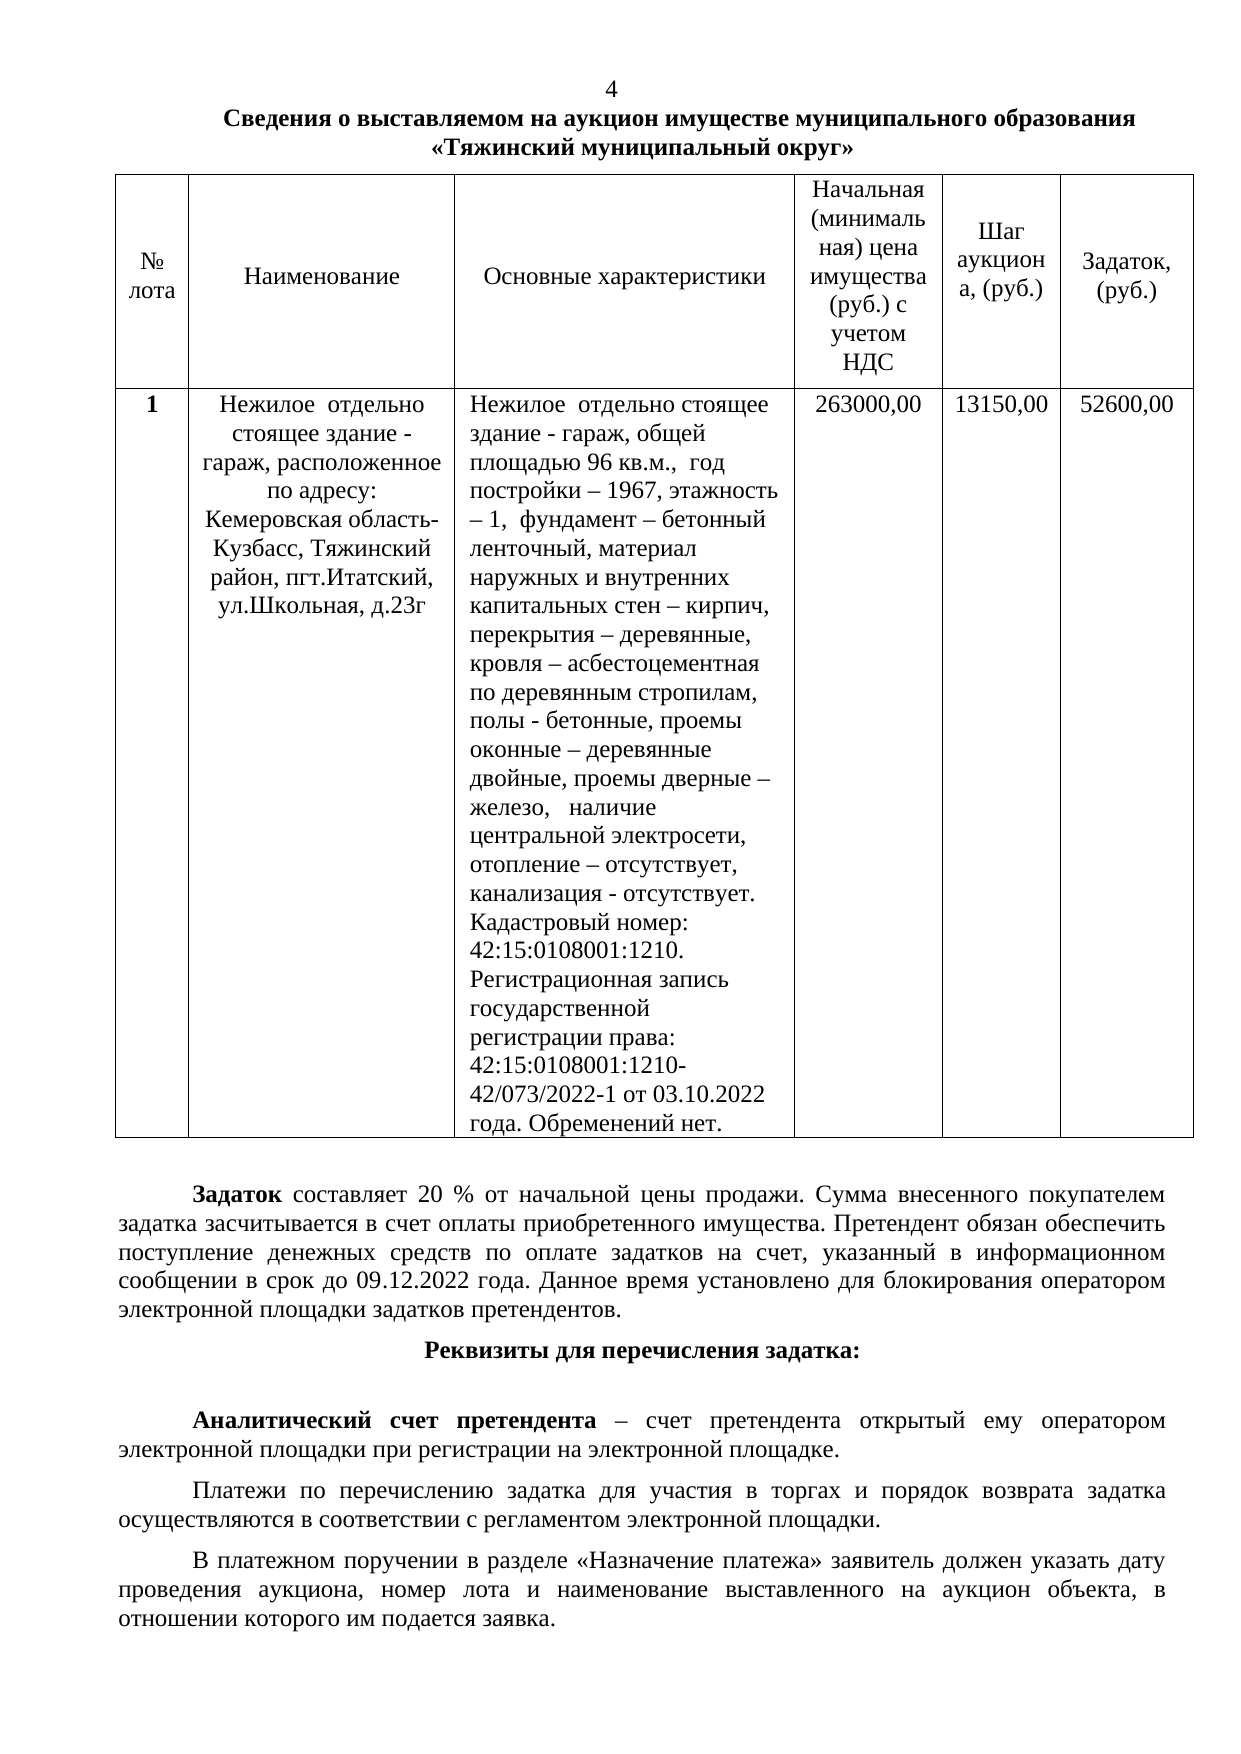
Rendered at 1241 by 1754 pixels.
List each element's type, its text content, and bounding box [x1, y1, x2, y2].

text Сведения о выставляемом на аукцион имуществе муниципального образования «Тяжинский муниципальный округ» [118, 103, 1167, 161]
table_header Основные характеристики [455, 175, 794, 388]
table_header Начальная (минимальная) цена имущества (руб.) с учетом НДС [795, 175, 942, 388]
table_header Наименование [189, 175, 454, 388]
table_cell 1 [116, 389, 188, 1137]
table_cell Нежилое отдельно стоящее здание - гараж, общей площадью 96 кв.м., год постройки – 1967, этажность – 1, фундамент – бетонный ленточный, материал наружных и внутренних капитальных стен – кирпич, перекрытия – деревянные, кровля – асбестоцементная по деревянным стропилам, полы - бетонные, проемы оконные – деревянные двойные, проемы дверные – железо, наличие центральной электросети, отопление – отсутствует, канализация - отсутствует. Кадастровый номер: 42:15:0108001:1210. Регистрационная запись государственной регистрации права: 42:15:0108001:1210-42/073/2022-1 от 03.10.2022 года. Обременений нет. [455, 389, 794, 1137]
table_cell 13150,00 [943, 389, 1060, 1137]
text Аналитический счет претендента – счет претендента открытый ему оператором электронной площадки при регистрации на электронной площадке. [118, 1405, 1167, 1463]
text В платежном поручении в разделе «Назначение платежа» заявитель должен указать дату проведения аукциона, номер лота и наименование выставленного на аукцион объекта, в отношении которого им подается заявка. [118, 1545, 1167, 1632]
table_cell 263000,00 [795, 389, 942, 1137]
text Реквизиты для перечисления задатка: [118, 1335, 1167, 1364]
text Задаток составляет 20 % от начальной цены продажи. Сумма внесенного покупателем задатка засчитывается в счет оплаты приобретенного имущества. Претендент обязан обеспечить поступление денежных средств по оплате задатков на счет, указанный в информационном сообщении в срок до 09.12.2022 года. Данное время установлено для блокирования оператором электронной площадки задатков претендентов. [118, 1179, 1167, 1323]
table_header № лота [116, 175, 188, 388]
table_header Задаток, (руб.) [1061, 175, 1193, 388]
table_header Шаг аукциона, (руб.) [943, 175, 1060, 388]
table_cell 52600,00 [1061, 389, 1193, 1137]
table_cell Нежилое отдельно стоящее здание - гараж, расположенное по адресу: Кемеровская область-Кузбасс, Тяжинский район, пгт.Итатский, ул.Школьная, д.23г [189, 389, 454, 1137]
text Платежи по перечислению задатка для участия в торгах и порядок возврата задатка осуществляются в соответствии с регламентом электронной площадки. [118, 1475, 1167, 1533]
